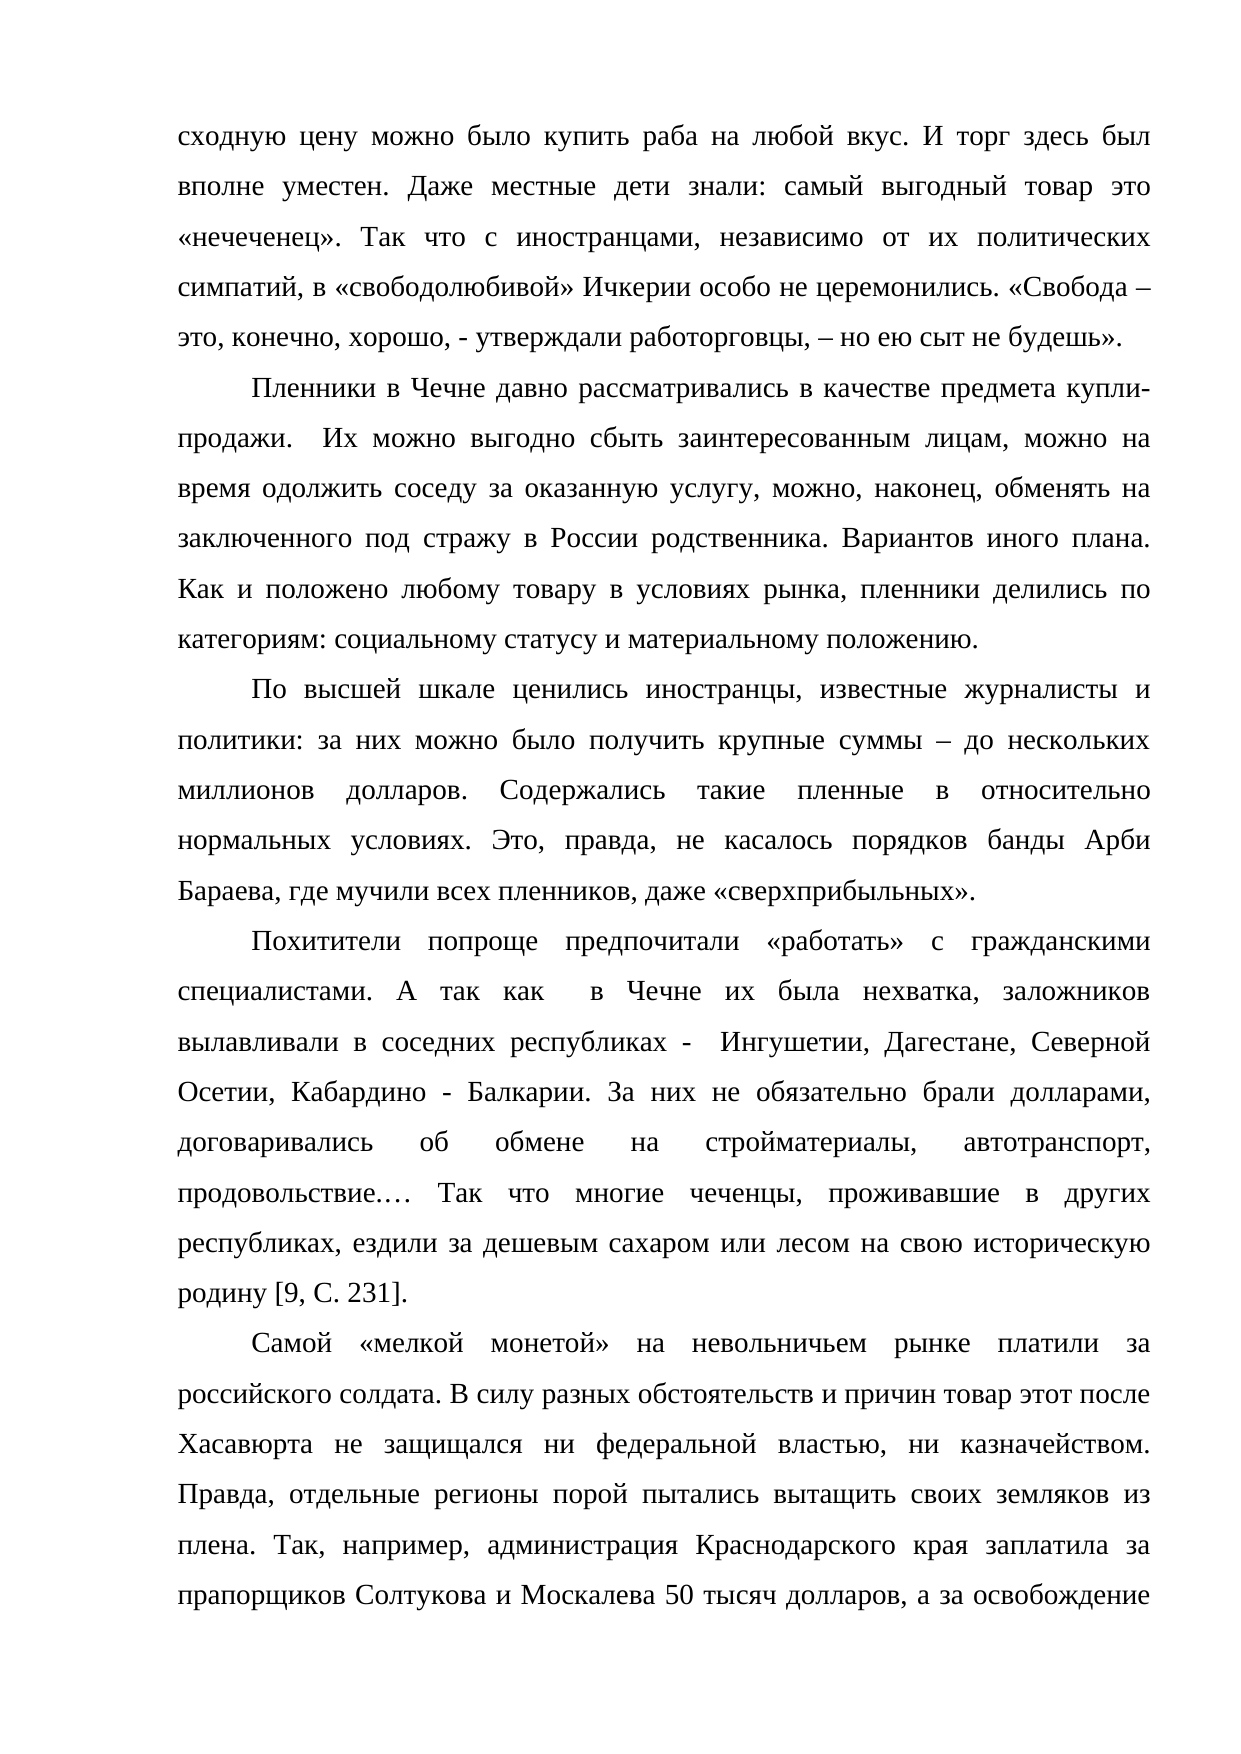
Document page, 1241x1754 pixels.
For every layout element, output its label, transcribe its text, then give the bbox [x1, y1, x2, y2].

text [177, 118, 1152, 353]
text Похитители попроще предпочитали «работать» с гражданскими специалистами. А так как в Чечне их была нехватка, заложников вылавливали в соседних республиках - Ингушетии, Дагестане, Северной Осетии, Кабардино - Балкарии. За них не обязательно брали долларами, договаривались об обмене на стройматериалы, автотранспорт, продовольствие.… Так что многие чеченцы, проживавшие в других республиках, ездили за дешевым сахаром или лесом на свою историческую родину [9, С. 231]. [177, 923, 1152, 1309]
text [177, 1326, 1152, 1611]
text По высшей шкале ценились иностранцы, известные журналисты и политики: за них можно было получить крупные суммы – до нескольких миллионов долларов. Содержались такие пленные в относительно нормальных условиях. Это, правда, не касалось порядков банды Арби Бараева, где мучили всех пленников, даже «сверхприбыльных». [177, 672, 1152, 906]
text Пленники в Чечне давно рассматривались в качестве предмета купли-продажи. Их можно выгодно сбыть заинтересованным лицам, можно на время одолжить соседу за оказанную услугу, можно, наконец, обменять на заключенного под стражу в России родственника. Вариантов иного плана. Как и положено любому товару в условиях рынка, пленники делились по категориям: социальному статусу и материальному положению. [177, 370, 1152, 655]
